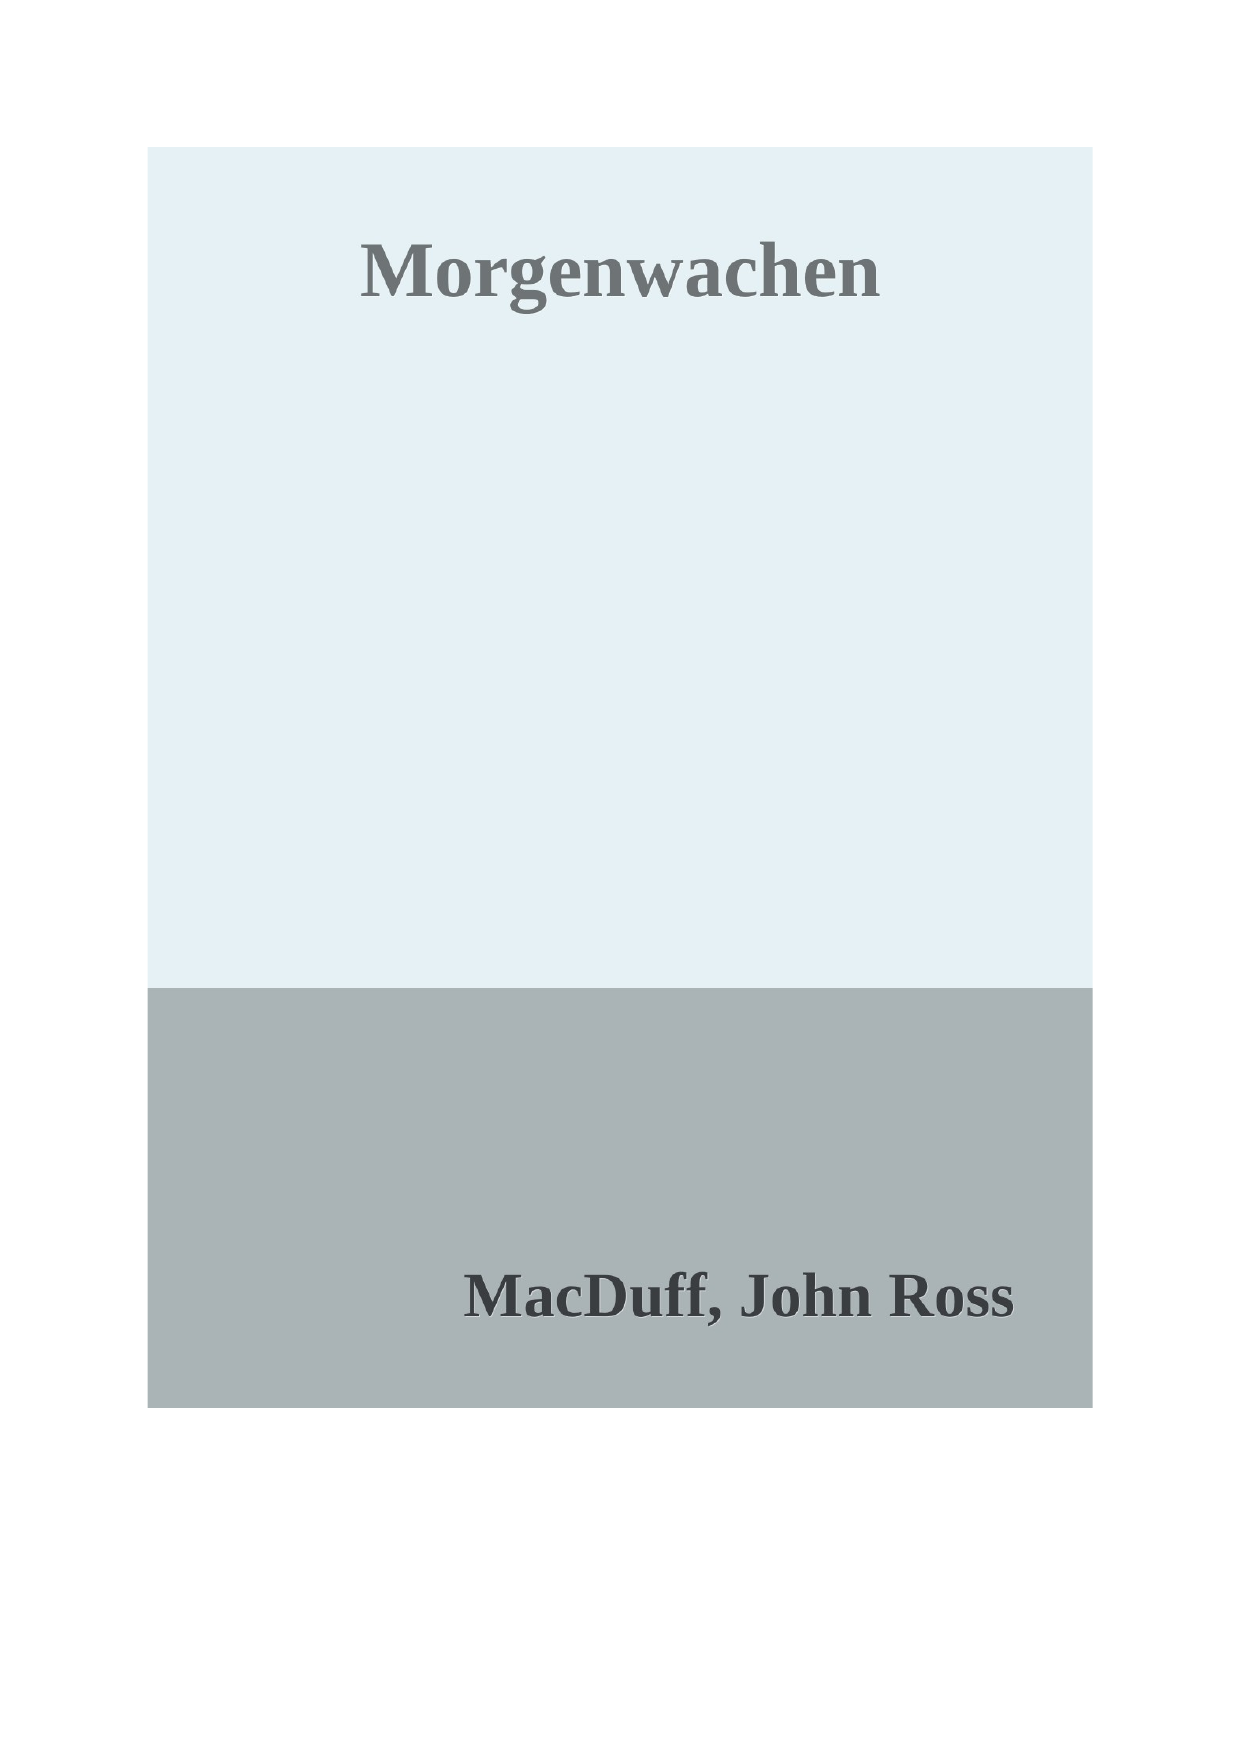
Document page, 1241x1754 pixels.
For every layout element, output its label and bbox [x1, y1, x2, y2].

picture [147, 147, 1093, 1408]
